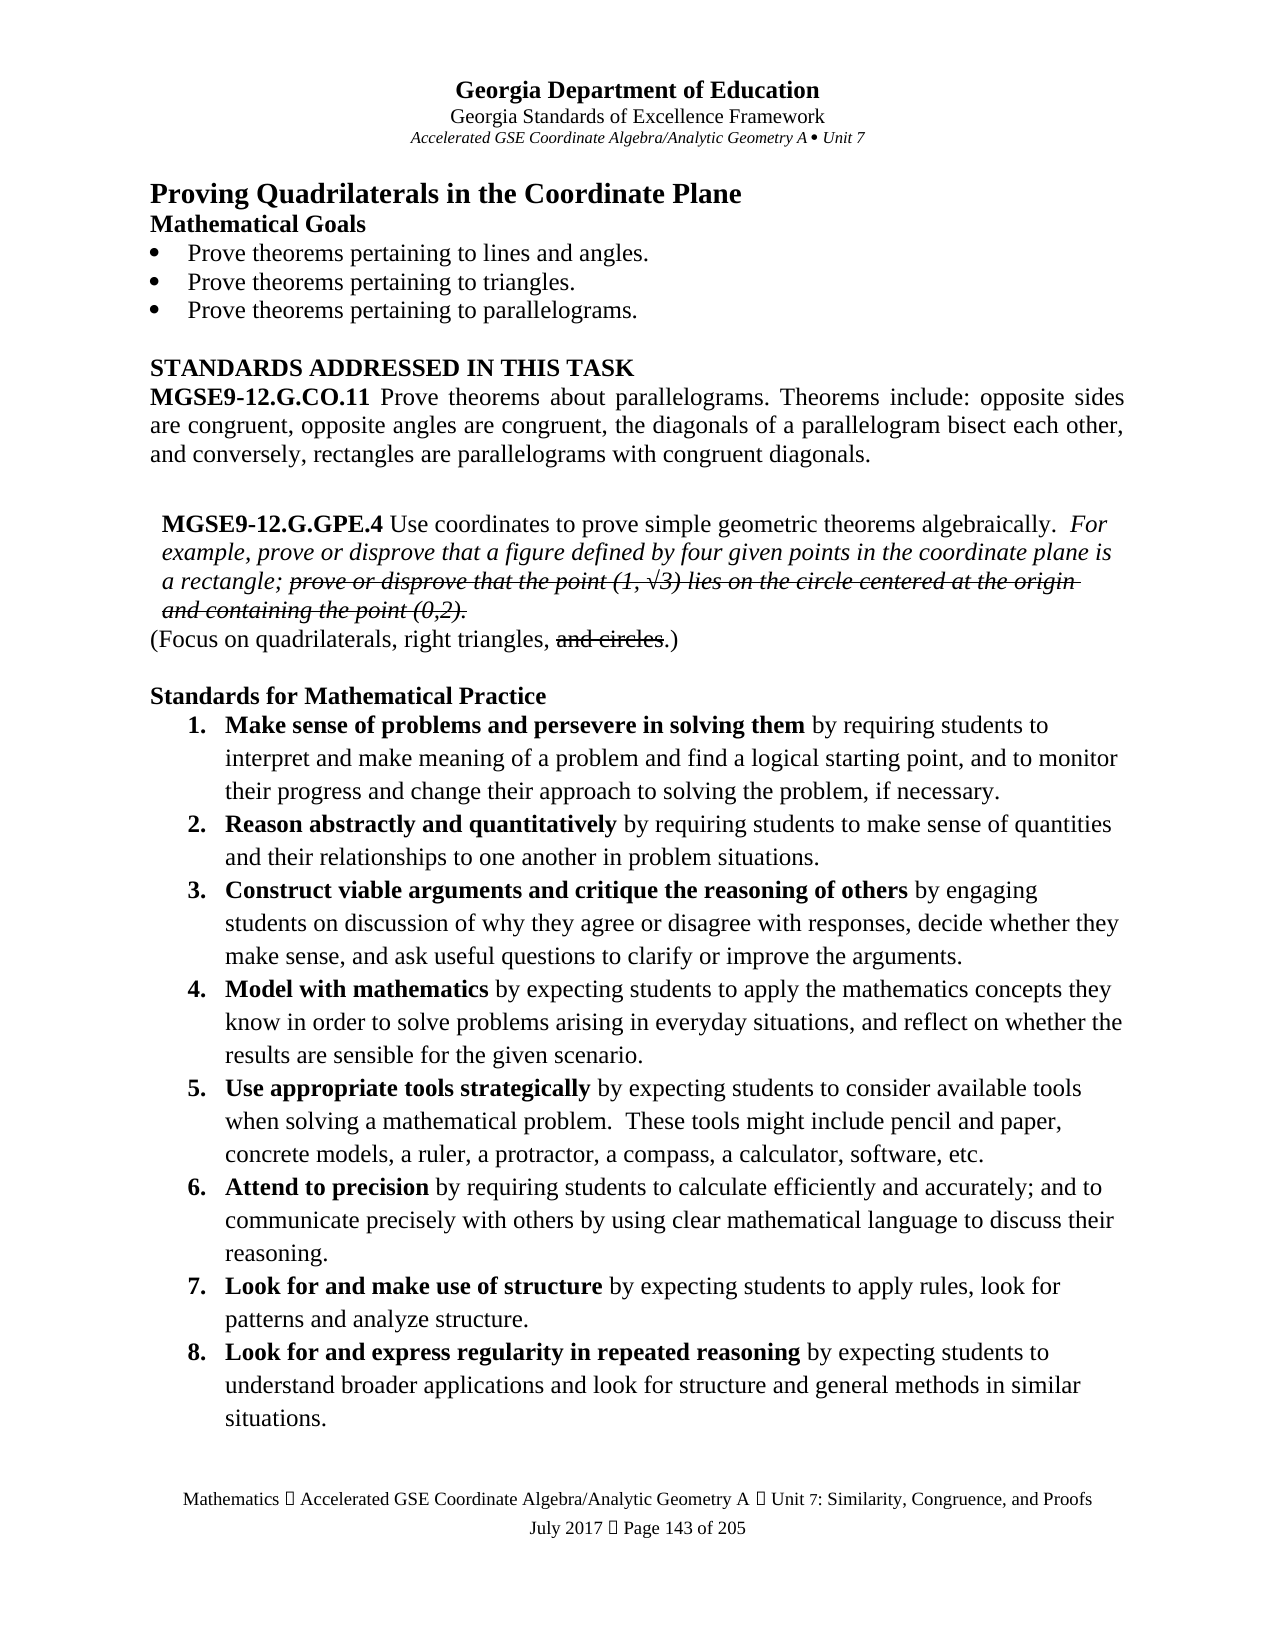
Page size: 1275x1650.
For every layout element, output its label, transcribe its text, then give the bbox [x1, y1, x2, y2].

list Prove theorems pertaining to triangles. [150, 267, 1125, 296]
list Make sense of problems and persevere in solving them by requiring students to interpret and make meaning of a problem and find a logical starting point, and to monitor their progress and change their approach to solving the problem, if necessary. [187, 710, 1125, 805]
list Prove theorems pertaining to parallelograms. [150, 296, 1125, 324]
subtitle Proving Quadrilaterals in the Coordinate Plane [150, 176, 1125, 209]
list Construct viable arguments and critique the reasoning of others by engaging students on discussion of why they agree or disagree with responses, decide whether they make sense, and ask useful questions to clarify or improve the arguments. [187, 875, 1125, 970]
list Attend to precision by requiring students to calculate efficiently and accurately; and to communicate precisely with others by using clear mathematical language to discuss their reasoning. [187, 1172, 1125, 1267]
list Prove theorems pertaining to lines and angles. [150, 238, 1125, 267]
list Reason abstractly and quantitatively by requiring students to make sense of quantities and their relationships to one another in problem situations. [187, 809, 1125, 871]
list Use appropriate tools strategically by expecting students to consider available tools when solving a mathematical problem. These tools might include pencil and paper, concrete models, a ruler, a protractor, a compass, a calculator, software, etc. [187, 1073, 1125, 1168]
text MGSE9-12.G.CO.11 Prove theorems about parallelograms. Theorems include: opposite sides are congruent, opposite angles are congruent, the diagonals of a parallelogram bisect each other, and conversely, rectangles are parallelograms with congruent diagonals. [150, 382, 1125, 468]
list Look for and make use of structure by expecting students to apply rules, look for patterns and analyze structure. [187, 1271, 1125, 1333]
list Model with mathematics by expecting students to apply the mathematics concepts they know in order to solve problems arising in everyday situations, and reflect on whether the results are sensible for the given scenario. [187, 974, 1125, 1069]
text STANDARDS ADDRESSED IN THIS TASK [150, 353, 1125, 382]
text Mathematical Goals [150, 209, 1125, 238]
text Standards for Mathematical Practice [150, 681, 1125, 710]
list Look for and express regularity in repeated reasoning by expecting students to understand broader applications and look for structure and general methods in similar situations. [187, 1337, 1125, 1432]
text MGSE9-12.G.GPE.4 Use coordinates to prove simple geometric theorems algebraically. For example, prove or disprove that a figure defined by four given points in the coordinate plane is a rectangle; prove or disprove that the point (1, √3) lies on the circle centered at the origin and containing the point (0,2). [162, 509, 1113, 624]
text (Focus on quadrilaterals, right triangles, and circles.) [150, 497, 1125, 652]
